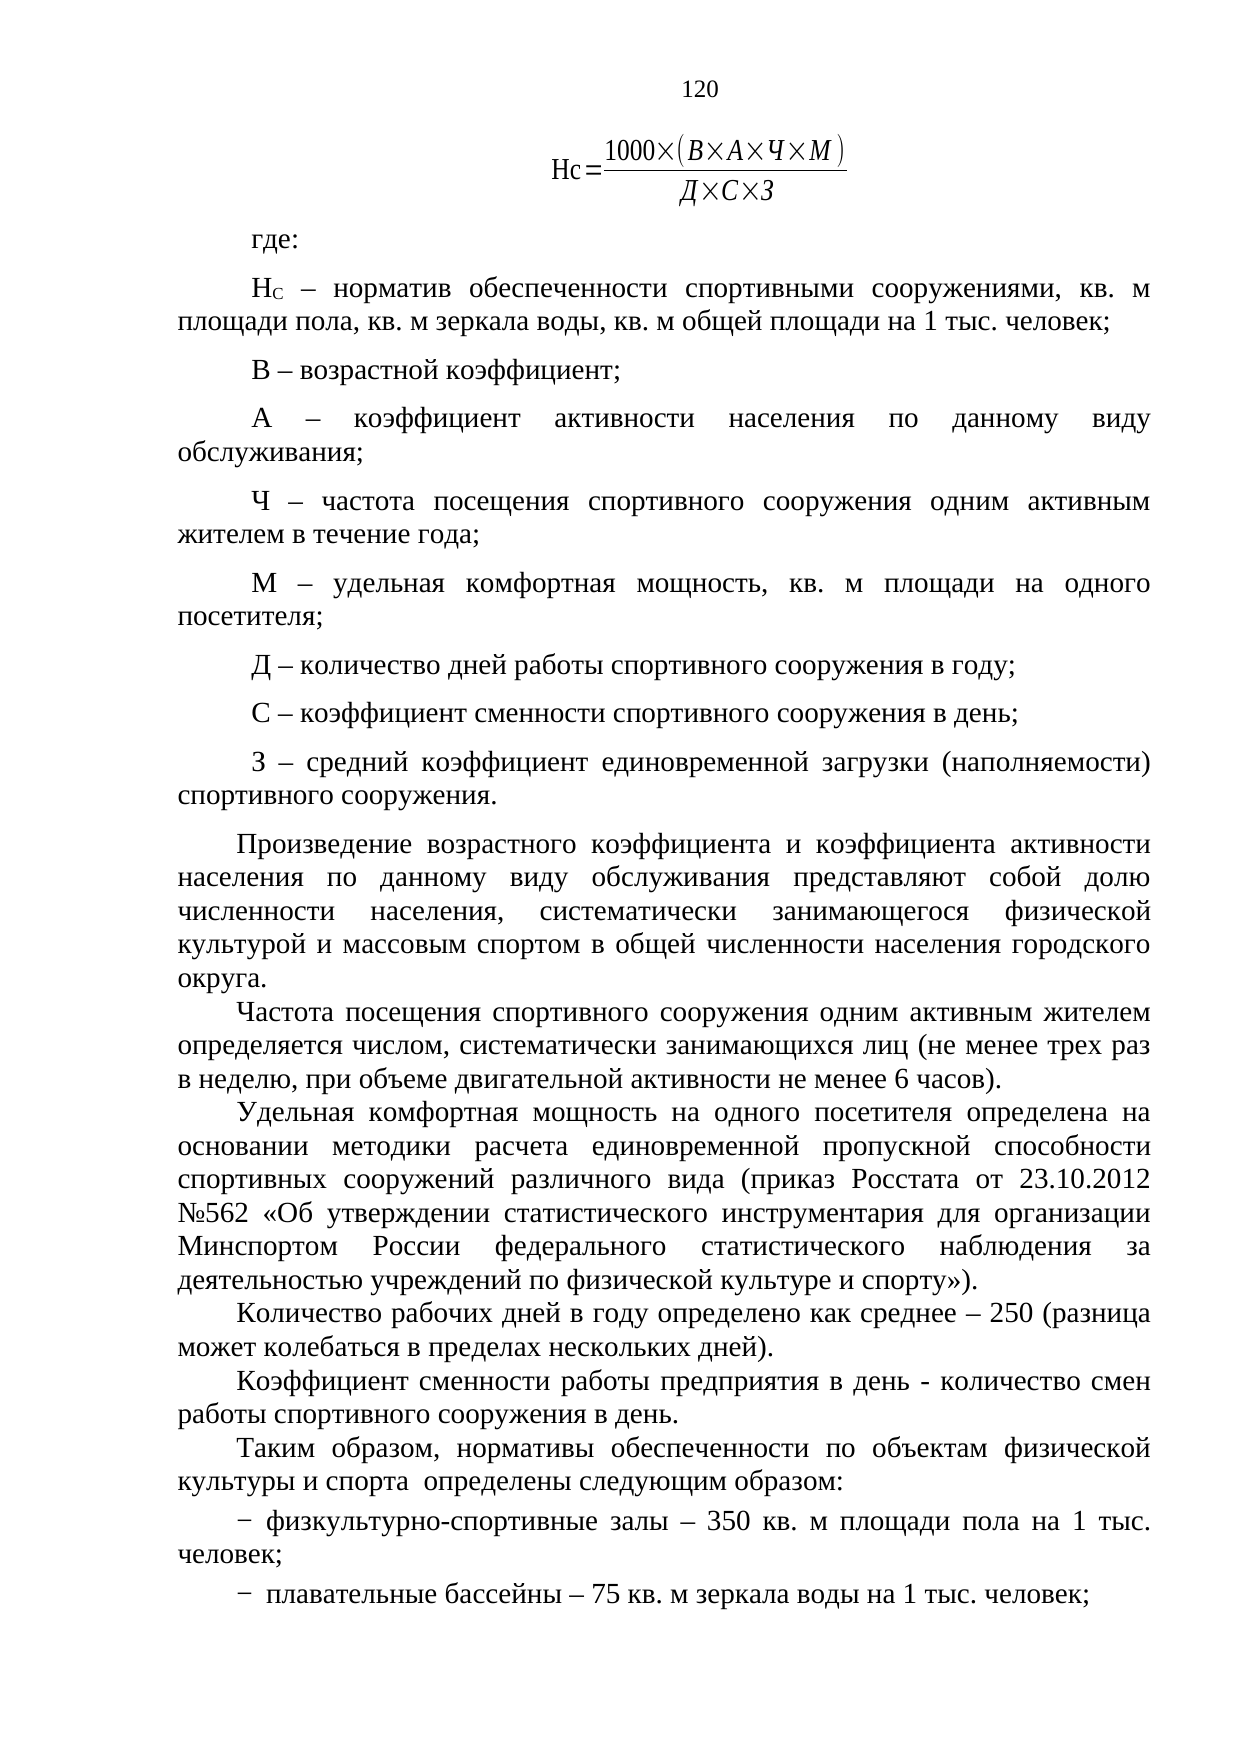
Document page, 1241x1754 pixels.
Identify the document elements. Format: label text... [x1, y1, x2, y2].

text Таким образом, нормативы обеспеченности по объектам физической культуры и спорта определены следующим образом: [177, 1430, 1152, 1497]
text Ч – частота посещения спортивного сооружения одним активным жителем в течение года; [177, 483, 1152, 550]
text C – коэффициент сменности спортивного сооружения в день; [177, 695, 1152, 729]
text Количество рабочих дней в году определено как среднее – 250 (разница может колебаться в пределах нескольких дней). [177, 1296, 1152, 1363]
text А – коэффициент активности населения по данному виду обслуживания; [177, 401, 1152, 468]
text НС – норматив обеспеченности спортивными сооружениями, кв. м площади пола, кв. м зеркала воды, кв. м общей площади на 1 тыс. человек; [177, 270, 1152, 337]
list плавательные бассейны – 75 кв. м зеркала воды на 1 тыс. человек; [177, 1576, 1152, 1610]
list физкультурно-спортивные залы – 350 кв. м площади пола на 1 тыс. человек; [177, 1503, 1152, 1570]
text Удельная комфортная мощность на одного посетителя определена на основании методики расчета единовременной пропускной способности спортивных сооружений различного вида (приказ Росстата от 23.10.2012 №562 «Об утверждении статистического инструментария для организации Минспортом России федерального статистического наблюдения за деятельностью учреждений по физической культуре и спорту»). [177, 1094, 1152, 1296]
text Произведение возрастного коэффициента и коэффициента активности населения по данному виду обслуживания представляют собой долю численности населения, систематически занимающегося физической культурой и массовым спортом в общей численности населения городского округа. [177, 826, 1152, 994]
text З – средний коэффициент единовременной загрузки (наполняемости) спортивного сооружения. [177, 744, 1152, 811]
text М – удельная комфортная мощность, кв. м площади на одного посетителя; [177, 565, 1152, 632]
text где: [177, 221, 1152, 255]
text Д – количество дней работы спортивного сооружения в году; [177, 647, 1152, 680]
text В – возрастной коэффициент; [177, 352, 1152, 386]
text Коэффициент сменности работы предприятия в день - количество смен работы спортивного сооружения в день. [177, 1363, 1152, 1430]
text Частота посещения спортивного сооружения одним активным жителем определяется числом, систематически занимающихся лиц (не менее трех раз в неделю, при объеме двигательной активности не менее 6 часов). [177, 994, 1152, 1094]
